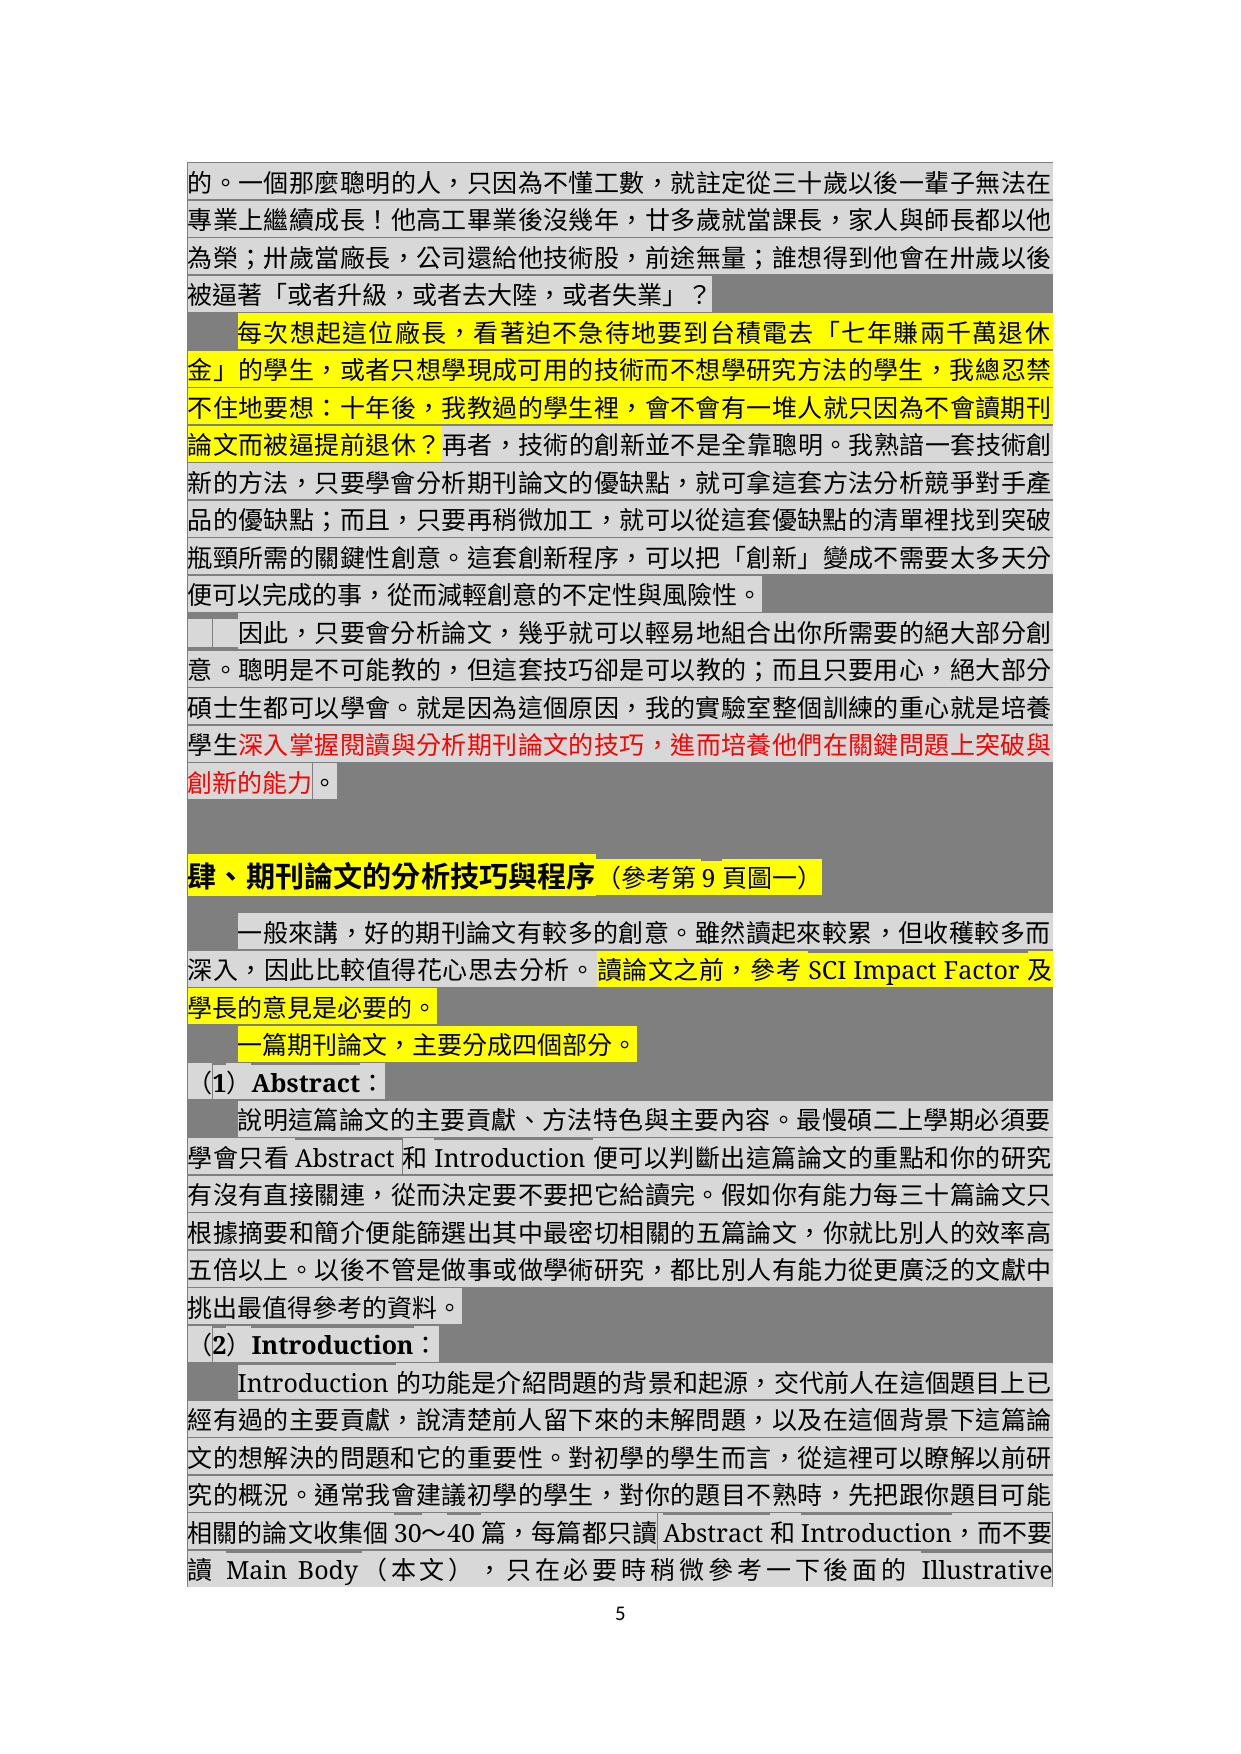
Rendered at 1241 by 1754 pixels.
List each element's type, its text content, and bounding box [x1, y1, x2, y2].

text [187, 1362, 1053, 1587]
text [187, 162, 1053, 312]
text 一篇期刊論文，主要分成四個部分。 [187, 1025, 1053, 1062]
text 因此，只要會分析論文，幾乎就可以輕易地組合出你所需要的絕大部分創意。聰明是不可能教的，但這套技巧卻是可以教的；而且只要用心，絕大部分碩士生都可以學會。就是因為這個原因，我的實驗室整個訓練的重心就是培養學生深入掌握閱讀與分析期刊論文的技巧，進而培養他們在關鍵問題上突破與創新的能力。 [187, 612, 1053, 800]
text 每次想起這位廠長，看著迫不急待地要到台積電去「七年賺兩千萬退休金」的學生，或者只想學現成可用的技術而不想學研究方法的學生，我總忍禁不住地要想：十年後，我教過的學生裡，會不會有一堆人就只因為不會讀期刊論文而被逼提前退休？再者，技術的創新並不是全靠聰明。我熟諳一套技術創新的方法，只要學會分析期刊論文的優缺點，就可拿這套方法分析競爭對手產品的優缺點；而且，只要再稍微加工，就可以從這套優缺點的清單裡找到突破瓶頸所需的關鍵性創意。這套創新程序，可以把「創新」變成不需要太多天分便可以完成的事，從而減輕創意的不定性與風險性。 [187, 312, 1053, 612]
text 說明這篇論文的主要貢獻、方法特色與主要內容。最慢碩二上學期必須要學會只看Abstract 和 Introduction 便可以判斷出這篇論文的重點和你的研究有沒有直接關連，從而決定要不要把它給讀完。假如你有能力每三十篇論文只根據摘要和簡介便能篩選出其中最密切相關的五篇論文，你就比別人的效率高五倍以上。以後不管是做事或做學術研究，都比別人有能力從更廣泛的文獻中挑出最值得參考的資料。 [187, 1100, 1053, 1325]
text （2）Introduction： [187, 1325, 1053, 1362]
text 一般來講，好的期刊論文有較多的創意。雖然讀起來較累，但收穫較多而深入，因此比較值得花心思去分析。讀論文之前，參考 SCI Impact Factor 及學長的意見是必要的。 [187, 912, 1053, 1025]
text 肆、期刊論文的分析技巧與程序（參考第 9 頁圖一） [187, 837, 1053, 912]
text （1）Abstract： [187, 1062, 1053, 1100]
